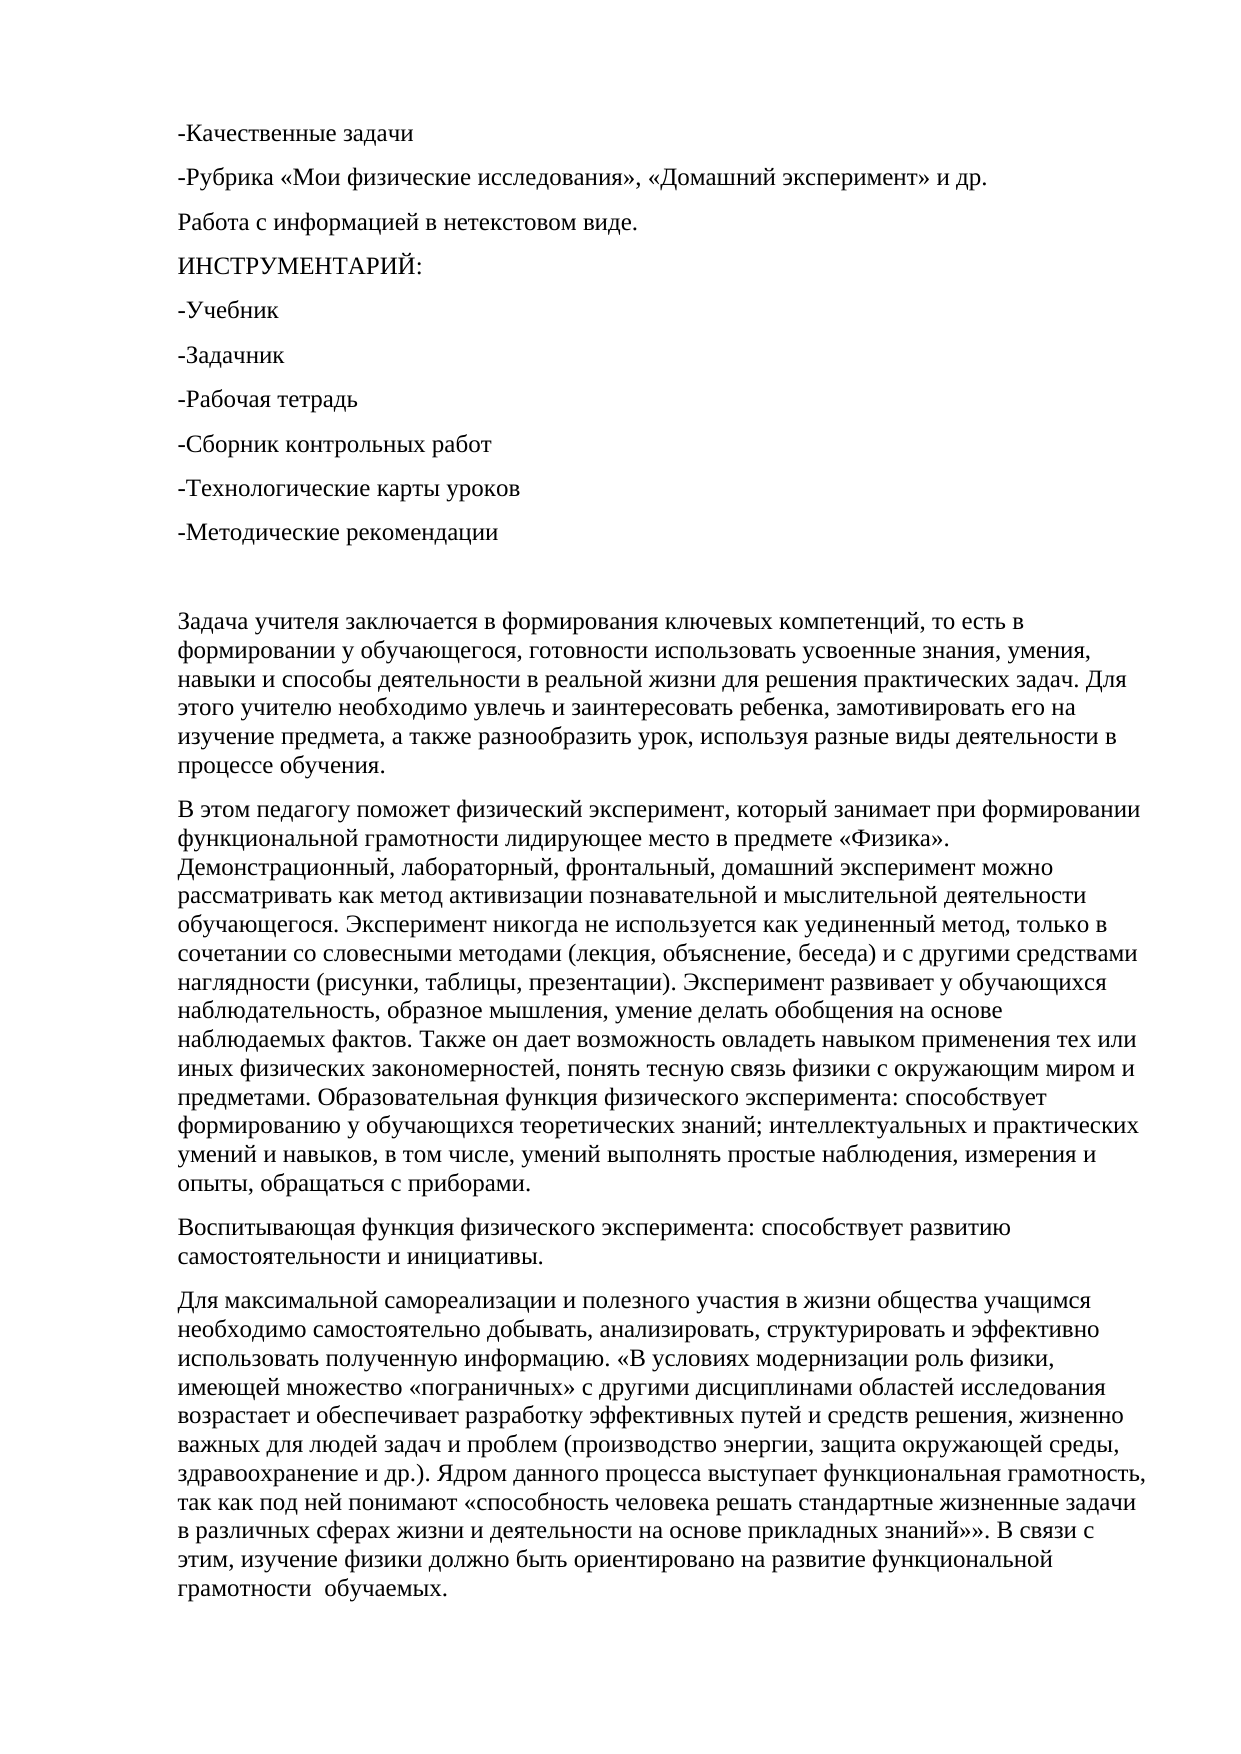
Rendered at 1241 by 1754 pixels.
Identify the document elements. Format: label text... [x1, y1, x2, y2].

text -Задачник [177, 340, 1152, 369]
text -Качественные задачи [177, 118, 1152, 147]
text В этом педагогу поможет физический эксперимент, который занимает при формировании функциональной грамотности лидирующее место в предмете «Физика». Демонстрационный, лабораторный, фронтальный, домашний эксперимент можно рассматривать как метод активизации познавательной и мыслительной деятельности обучающегося. Эксперимент никогда не используется как уединенный метод, только в сочетании со словесными методами (лекция, объяснение, беседа) и с другими средствами наглядности (рисунки, таблицы, презентации). Эксперимент развивает у обучающихся наблюдательность, образное мышления, умение делать обобщения на основе наблюдаемых фактов. Также он дает возможность овладеть навыком применения тех или иных физических закономерностей, понять тесную связь физики с окружающим миром и предметами. Образовательная функция физического эксперимента: способствует формированию у обучающихся теоретических знаний; интеллектуальных и практических умений и навыков, в том числе, умений выполнять простые наблюдения, измерения и опыты, обращаться с приборами. [177, 794, 1152, 1197]
text Воспитывающая функция физического эксперимента: способствует развитию самостоятельности и инициативы. [177, 1212, 1152, 1270]
text -Учебник [177, 296, 1152, 324]
text -Технологические карты уроков [177, 473, 1152, 502]
text -Сборник контрольных работ [177, 429, 1152, 457]
text Работа с информацией в нетекстовом виде. [177, 207, 1152, 236]
text -Рабочая тетрадь [177, 384, 1152, 413]
text Для максимальной самореализации и полезного участия в жизни общества учащимся необходимо самостоятельно добывать, анализировать, структурировать и эффективно использовать полученную информацию. «В условиях модернизации роль физики, имеющей множество «пограничных» с другими дисциплинами областей исследования возрастает и обеспечивает разработку эффективных путей и средств решения, жизненно важных для людей задач и проблем (производство энергии, защита окружающей среды, здравоохранение и др.). Ядром данного процесса выступает функциональная грамотность, так как под ней понимают «способность человека решать стандартные жизненные задачи в различных сферах жизни и деятельности на основе прикладных знаний»». В связи с этим, изучение физики должно быть ориентировано на развитие функциональной грамотности обучаемых. [177, 1286, 1152, 1602]
text Задача учителя заключается в формирования ключевых компетенций, то есть в формировании у обучающегося, готовности использовать усвоенные знания, умения, навыки и способы деятельности в реальной жизни для решения практических задач. Для этого учителю необходимо увлечь и заинтересовать ребенка, замотивировать его на изучение предмета, а также разнообразить урок, используя разные виды деятельности в процессе обучения. [177, 606, 1152, 779]
text -Методические рекомендации [177, 517, 1152, 546]
text ИНСТРУМЕНТАРИЙ: [177, 251, 1152, 280]
text -Рубрика «Мои физические исследования», «Домашний эксперимент» и др. [177, 162, 1152, 191]
